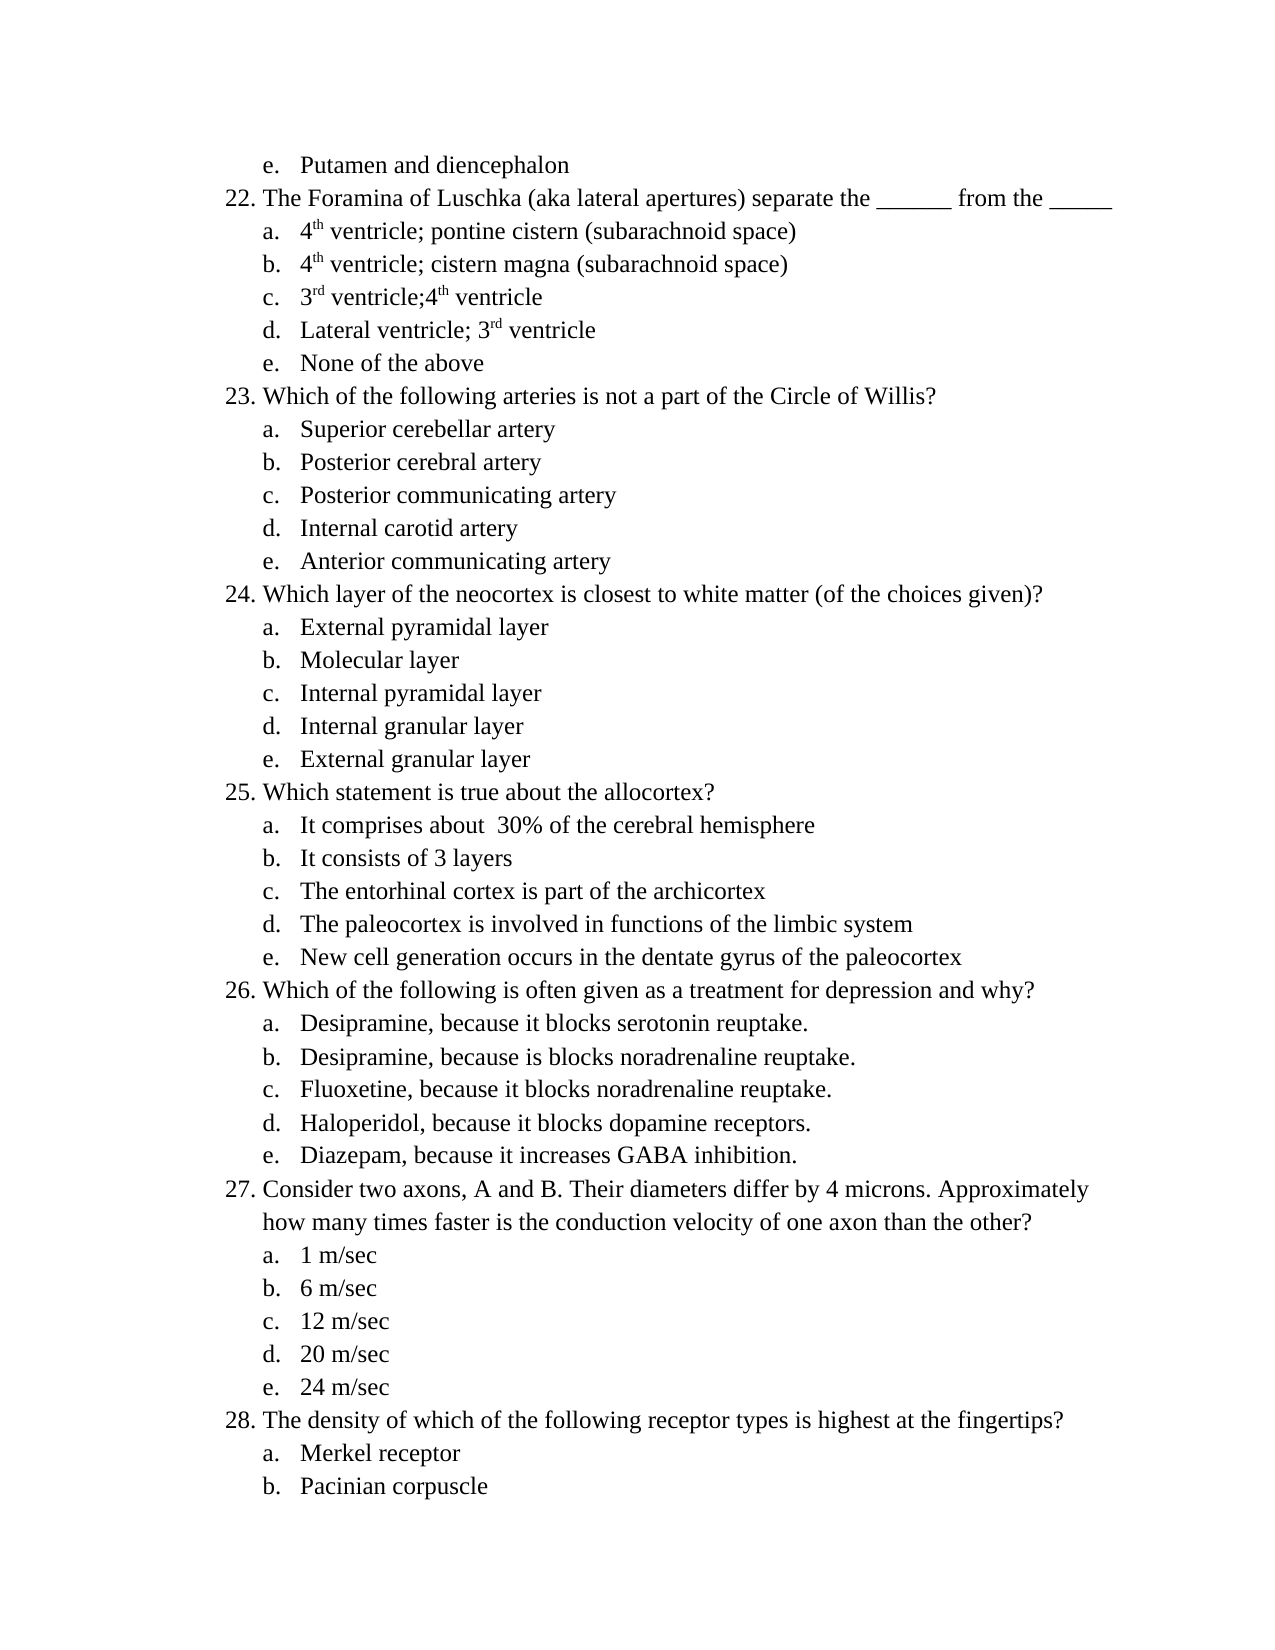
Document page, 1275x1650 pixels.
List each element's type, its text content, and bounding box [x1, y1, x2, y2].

list Posterior communicating artery [262, 480, 1125, 509]
list Fluoxetine, because it blocks noradrenaline reuptake. [262, 1074, 1125, 1103]
list 6 m/sec [262, 1273, 1125, 1301]
list External granular layer [262, 744, 1125, 773]
list New cell generation occurs in the dentate gyrus of the paleocortex [262, 942, 1125, 971]
list External pyramidal layer [262, 612, 1125, 641]
list Molecular layer [262, 645, 1125, 674]
list The paleocortex is involved in functions of the limbic system [262, 909, 1125, 938]
list The density of which of the following receptor types is highest at the fingertips? [225, 1405, 1125, 1433]
list 4th ventricle; pontine cistern (subarachnoid space) [262, 216, 1125, 245]
list Pacinian corpuscle [262, 1471, 1125, 1499]
list 12 m/sec [262, 1306, 1125, 1334]
list Internal granular layer [262, 711, 1125, 740]
list Which of the following arteries is not a part of the Circle of Willis? [225, 381, 1125, 410]
list Posterior cerebral artery [262, 447, 1125, 476]
list Merkel receptor [262, 1438, 1125, 1467]
list Consider two axons, A and B. Their diameters differ by 4 microns. Approximately how many times faster is the conduction velocity of one axon than the other? [225, 1174, 1125, 1235]
list Haloperidol, because it blocks dopamine receptors. [262, 1108, 1125, 1136]
list Internal carotid artery [262, 513, 1125, 542]
list 4th ventricle; cistern magna (subarachnoid space) [262, 249, 1125, 278]
list Internal pyramidal layer [262, 678, 1125, 707]
list Lateral ventricle; 3rd ventricle [262, 315, 1125, 344]
list Which statement is true about the allocortex? [225, 777, 1125, 806]
list Desipramine, because it blocks serotonin reuptake. [262, 1008, 1125, 1037]
list It consists of 3 layers [262, 843, 1125, 872]
list It comprises about 30% of the cerebral hemisphere [262, 810, 1125, 839]
list Superior cerebellar artery [262, 414, 1125, 443]
list The entorhinal cortex is part of the archicortex [262, 876, 1125, 905]
list 1 m/sec [262, 1240, 1125, 1268]
list The Foramina of Luschka (aka lateral apertures) separate the ______ from the _____ [225, 183, 1125, 212]
list Which of the following is often given as a treatment for depression and why? [225, 976, 1125, 1004]
list None of the above [262, 348, 1125, 377]
list 24 m/sec [262, 1372, 1125, 1401]
list Putamen and diencephalon [262, 150, 1125, 179]
list Diazepam, because it increases GABA inhibition. [262, 1141, 1125, 1169]
list Anterior communicating artery [262, 546, 1125, 575]
list 20 m/sec [262, 1339, 1125, 1367]
list Desipramine, because is blocks noradrenaline reuptake. [262, 1042, 1125, 1070]
list Which layer of the neocortex is closest to white matter (of the choices given)? [225, 579, 1125, 608]
list 3rd ventricle;4th ventricle [262, 282, 1125, 311]
